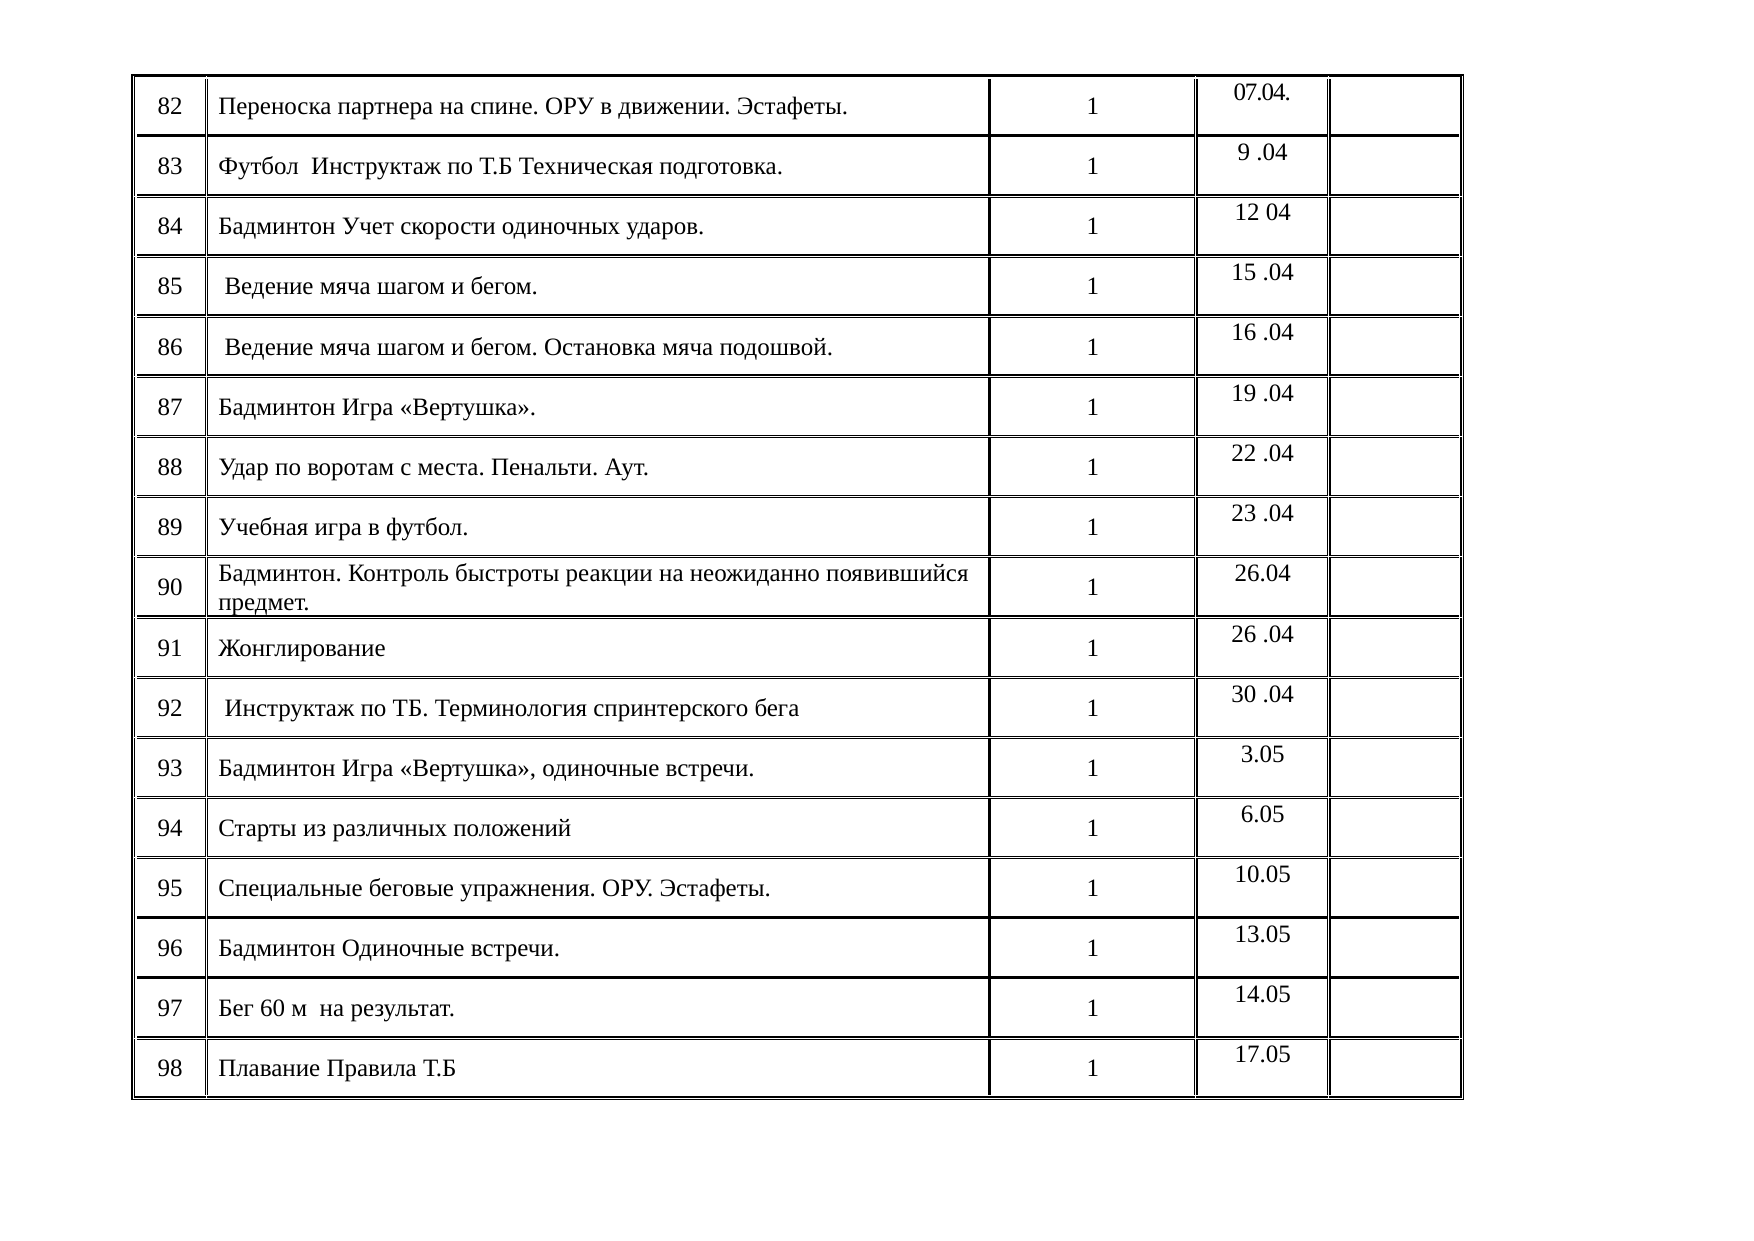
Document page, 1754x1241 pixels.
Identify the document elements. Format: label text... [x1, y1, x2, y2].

table_cell 85 [135, 254, 205, 314]
table_cell [1331, 615, 1461, 676]
table_cell [1329, 77, 1460, 134]
table_cell 22 .04 [1198, 438, 1327, 494]
table_cell Бадминтон Игра «Вертушка», одиночные встречи. [208, 739, 988, 796]
table_cell 3.05 [1198, 739, 1327, 796]
table_cell Жонглирование [208, 619, 988, 676]
table_cell 89 [135, 495, 205, 555]
table_cell 12 04 [1198, 198, 1327, 254]
table_cell Специальные беговые упражнения. ОРУ. Эстафеты. [208, 859, 988, 916]
table_cell 1 [991, 619, 1194, 676]
table_cell 13.05 [1198, 919, 1327, 976]
table_cell [1331, 916, 1460, 976]
table_cell 83 [135, 134, 205, 194]
table_cell 98 [135, 1036, 207, 1096]
table_cell 97 [135, 976, 205, 1036]
table_cell Бадминтон Игра «Вертушка». [208, 378, 988, 434]
table_cell Футбол Инструктаж по Т.Б Техническая подготовка. [208, 137, 988, 194]
table_cell Ведение мяча шагом и бегом. Остановка мяча подошвой. [208, 318, 988, 374]
table_cell 1 [991, 438, 1194, 494]
table_cell 9 .04 [1198, 137, 1327, 194]
table_cell 1 [991, 979, 1194, 1036]
table_cell [1331, 134, 1460, 194]
table_cell 1 [991, 498, 1194, 555]
table_cell 16 .04 [1198, 318, 1327, 374]
table_cell 84 [135, 194, 205, 254]
table_cell 1 [991, 378, 1194, 434]
table_cell Плавание Правила Т.Б [207, 1040, 989, 1096]
table_cell 82 [135, 77, 207, 134]
table_cell Инструктаж по ТБ. Терминология спринтерского бега [208, 679, 988, 736]
table_cell [1331, 254, 1461, 314]
table_cell 1 [991, 318, 1194, 374]
table_cell 1 [991, 859, 1194, 916]
table_cell [1329, 736, 1462, 796]
table_cell 15 .04 [1198, 258, 1327, 314]
table_cell 1 [989, 76, 1196, 134]
table_cell 86 [135, 314, 205, 374]
table_cell 95 [133, 856, 207, 916]
table_cell [1331, 194, 1461, 254]
table_cell 26 .04 [1198, 619, 1327, 676]
table_cell 26.04 [1198, 558, 1327, 615]
table_cell Бадминтон. Контроль быстроты реакции на неожиданно появившийся предмет. [208, 558, 988, 615]
table_cell Переноска партнера на спине. ОРУ в движении. Эстафеты. [207, 77, 989, 134]
table_cell 1 [991, 258, 1194, 314]
table_cell [1329, 555, 1462, 615]
table_cell 10.05 [1198, 859, 1327, 916]
table_cell 90 [133, 555, 207, 615]
table_cell 1 [991, 679, 1194, 736]
table_cell 91 [135, 615, 205, 676]
table_cell Учебная игра в футбол. [208, 498, 988, 555]
table_cell [1331, 976, 1460, 1036]
table_cell Бег 60 м на результат. [208, 979, 988, 1036]
table_cell 1 [991, 558, 1194, 615]
table_cell 87 [135, 374, 205, 434]
table_cell 23 .04 [1198, 498, 1327, 555]
table_cell [1329, 1036, 1461, 1096]
table_cell Старты из различных положений [208, 799, 988, 856]
table_cell Бадминтон Одиночные встречи. [208, 919, 988, 976]
table_cell 07.04. [1196, 76, 1329, 134]
table_cell Удар по воротам с места. Пенальти. Аут. [208, 438, 988, 494]
table_cell 6.05 [1198, 799, 1327, 856]
table_cell [1329, 796, 1462, 856]
table_cell Бадминтон Учет скорости одиночных ударов. [208, 198, 988, 254]
table_cell 1 [991, 198, 1194, 254]
table_cell [1329, 856, 1462, 916]
table_cell [1331, 314, 1461, 374]
table_cell 17.05 [1196, 1036, 1329, 1096]
table_cell 1 [989, 1036, 1196, 1096]
table_cell 1 [991, 739, 1194, 796]
table_cell 94 [133, 796, 207, 856]
table_cell 93 [133, 736, 207, 796]
table_cell [1331, 374, 1461, 434]
table_cell 14.05 [1198, 979, 1327, 1036]
table_cell [1331, 495, 1461, 555]
table_cell 96 [135, 916, 205, 976]
table_cell 30 .04 [1198, 679, 1327, 736]
table_cell 88 [135, 435, 205, 494]
table_cell 1 [991, 799, 1194, 856]
table_cell 1 [991, 137, 1194, 194]
table_cell 92 [133, 676, 207, 736]
table_cell [1331, 435, 1461, 494]
table_cell [1329, 676, 1462, 736]
table_cell 1 [991, 919, 1194, 976]
table_cell 19 .04 [1198, 378, 1327, 434]
table_cell Ведение мяча шагом и бегом. [208, 258, 988, 314]
